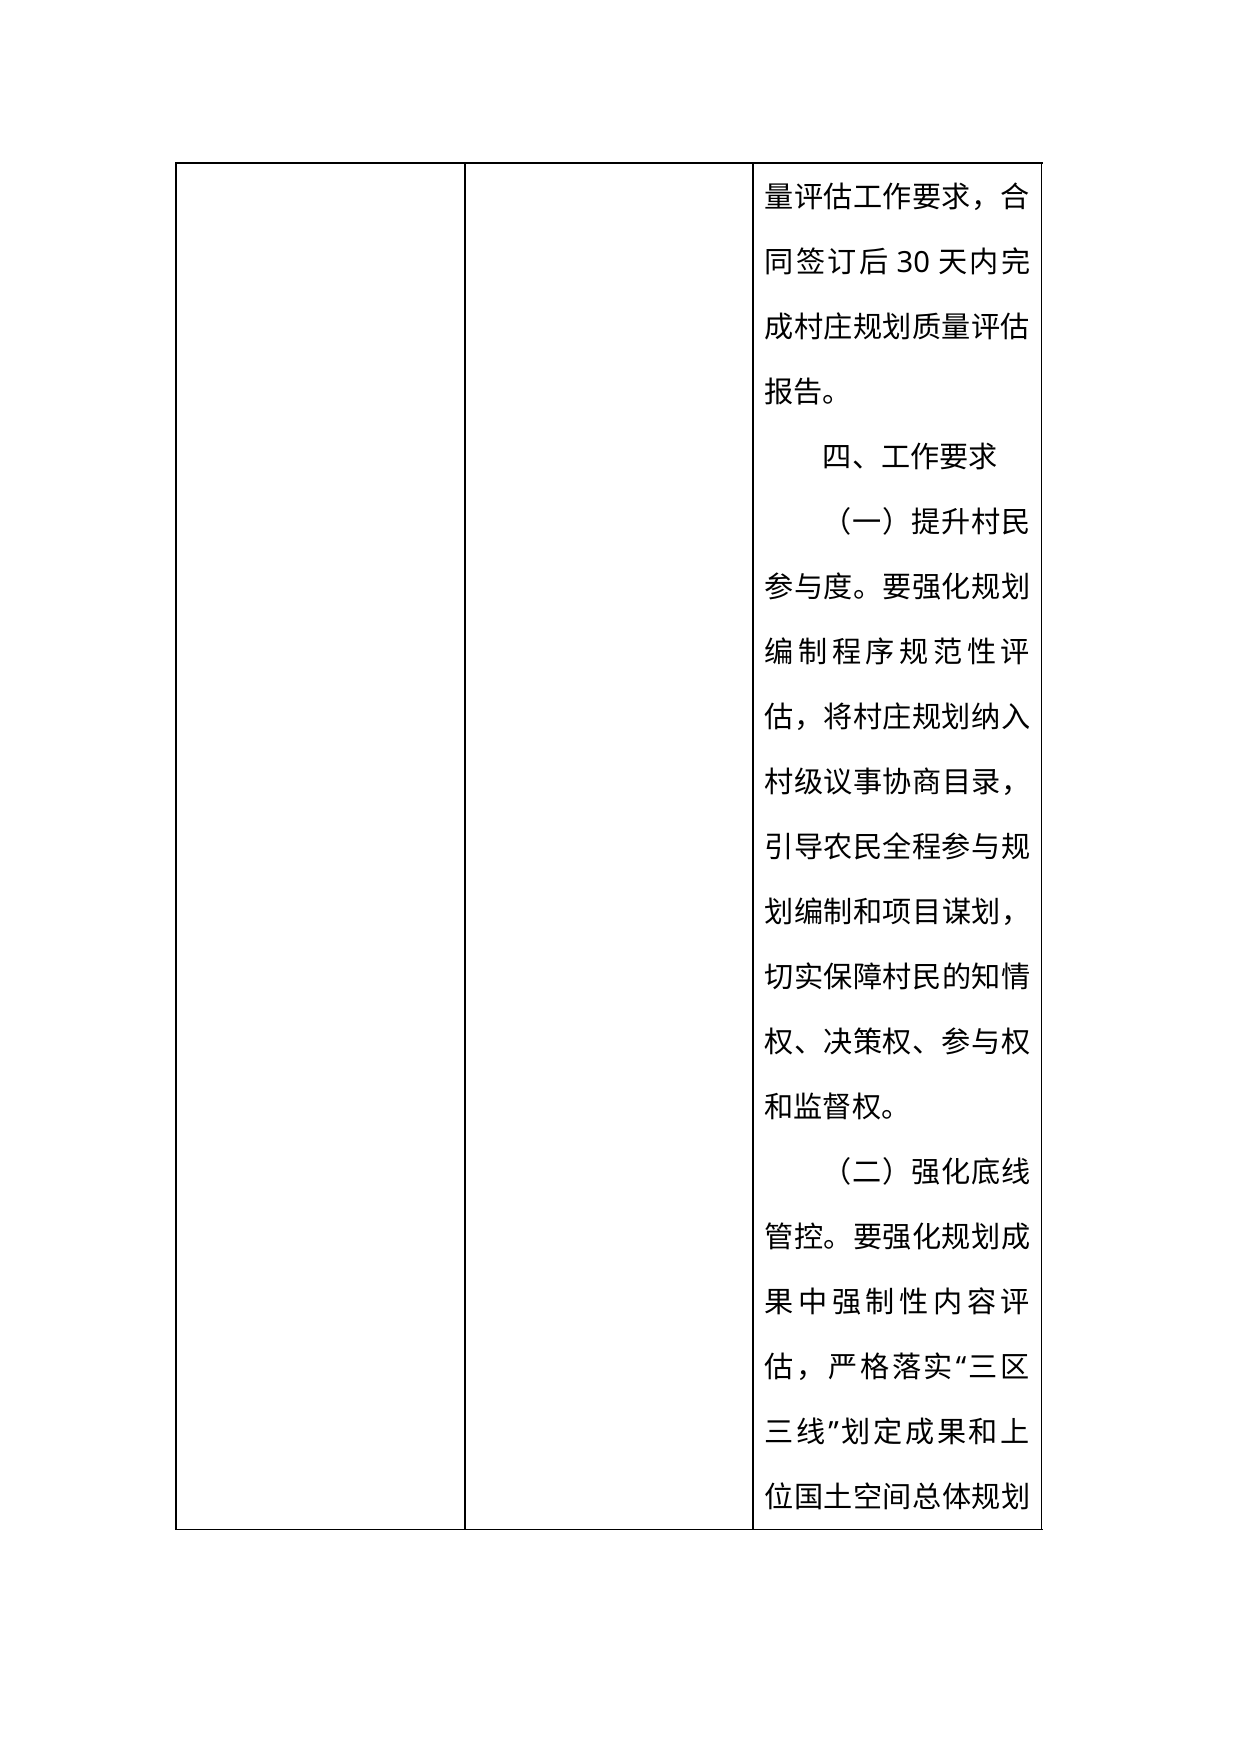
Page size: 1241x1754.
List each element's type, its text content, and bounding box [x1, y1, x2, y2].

table_cell [466, 164, 752, 1528]
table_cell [754, 164, 1041, 1528]
table_cell 1 [177, 164, 464, 1528]
